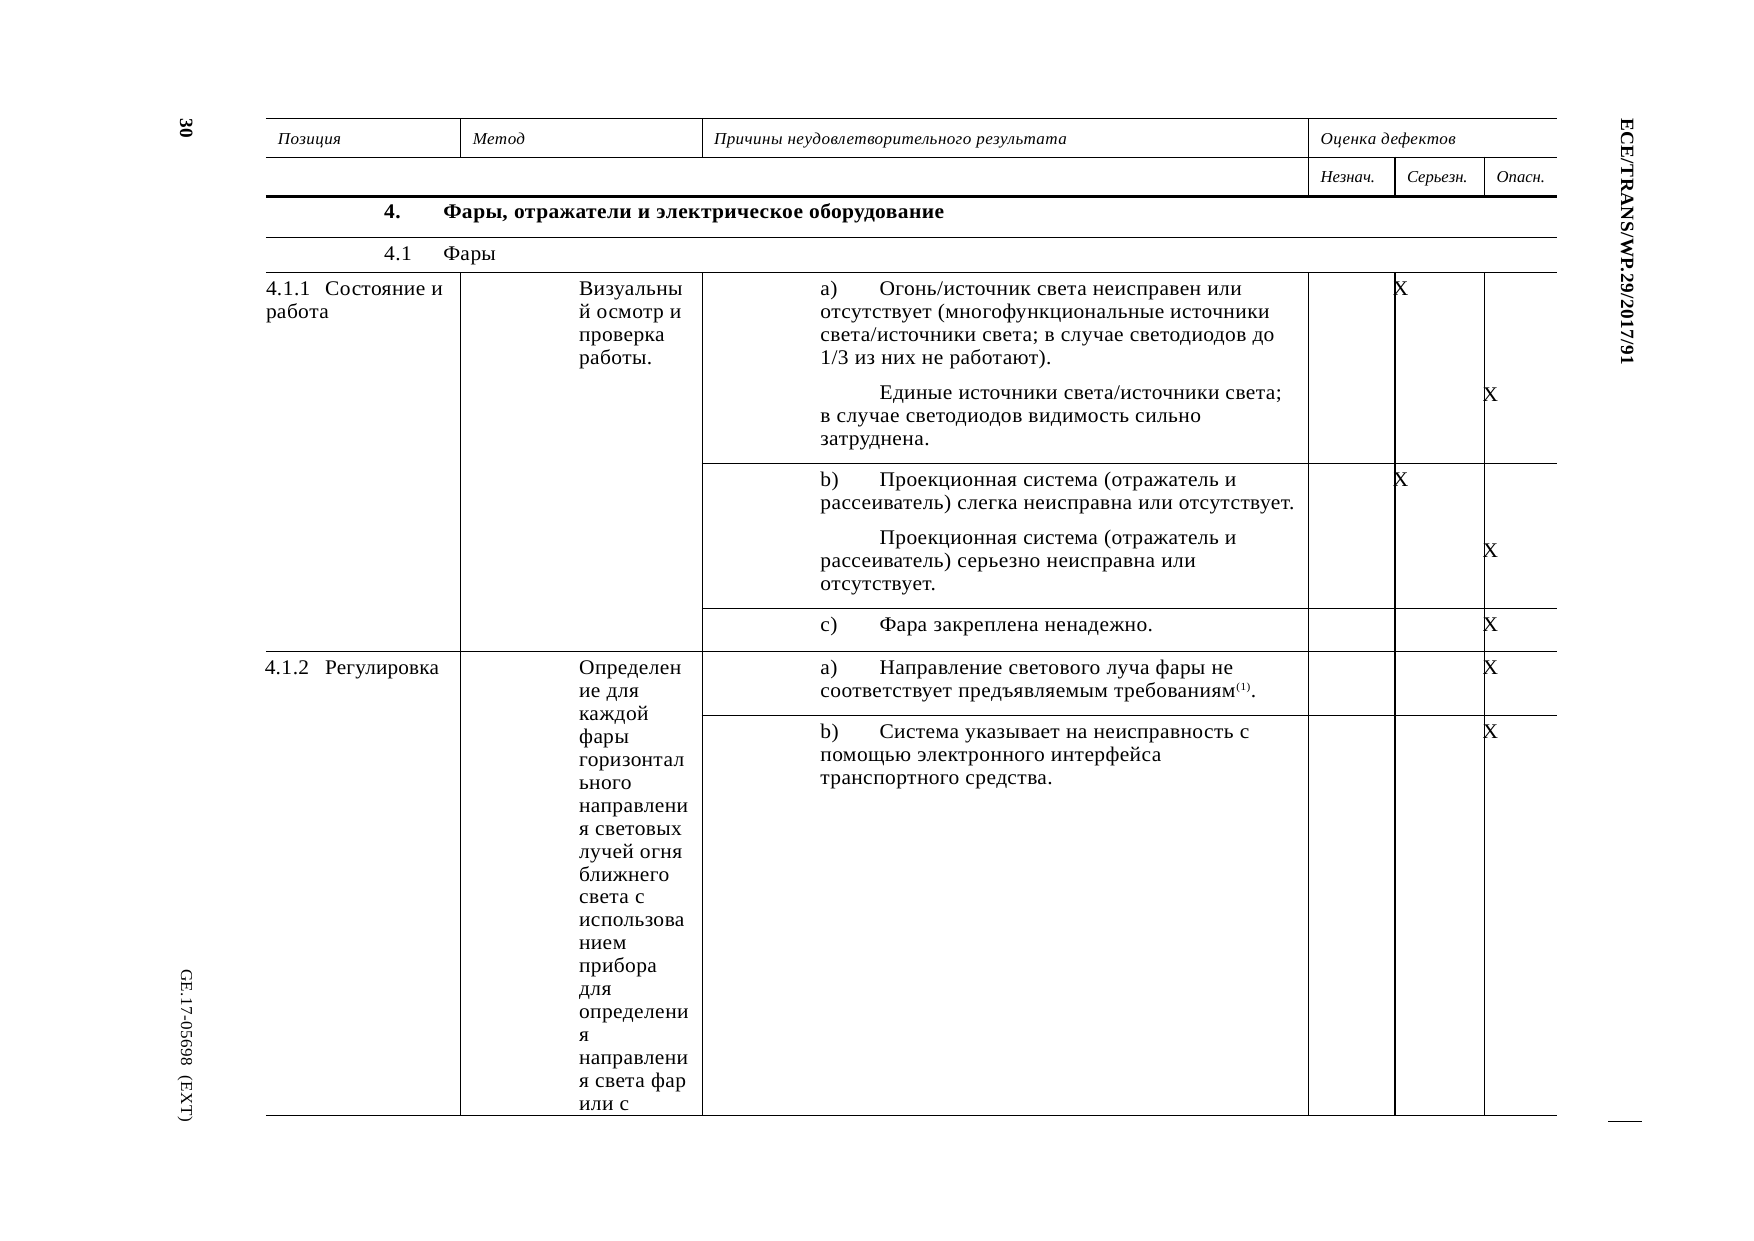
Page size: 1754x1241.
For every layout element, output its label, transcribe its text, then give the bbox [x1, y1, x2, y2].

table_cell [1485, 716, 1557, 1115]
table_cell [1485, 464, 1557, 607]
table_cell X [1396, 464, 1484, 607]
table_cell c) Фара закреплена ненадежно. [703, 609, 1308, 651]
table_cell 4.1 Фары [266, 238, 1557, 272]
table_cell [1309, 652, 1394, 715]
table_cell X [1396, 273, 1484, 463]
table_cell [703, 716, 1308, 1115]
table_cell Опасн. [1485, 158, 1557, 195]
table_cell Незнач. [1309, 158, 1394, 195]
table_cell 4. Фары, отражатели и электрическое оборудование [266, 198, 1557, 237]
table_header Метод [461, 119, 702, 157]
table_cell [1485, 652, 1557, 715]
table_cell X [1396, 716, 1484, 1115]
table_cell [1309, 609, 1394, 651]
table_cell [1485, 609, 1557, 651]
table_cell b) Проекционная система (отражатель и рассеиватель) слегка неисправна или отсутствует. Проекционная система (отражатель и рассеиватель) серьезно неисправна или отсутствует. [703, 464, 1308, 607]
table_cell 4.1.1 Состояние и работа [266, 273, 460, 651]
table_cell X [1309, 273, 1394, 463]
table_cell Определение для каждой фары горизонтального направления световых лучей огня ближнего света с использованием прибора для определения направления света фар или с использованием электронного интерфейса транспортного средства. [461, 652, 702, 1115]
table_cell [1309, 716, 1394, 1115]
table_cell [1485, 273, 1557, 463]
table_header Оценка дефектов [1309, 119, 1557, 157]
table_cell X [1396, 652, 1484, 715]
table_cell [266, 158, 1308, 195]
table_cell Серьезн. [1396, 158, 1484, 195]
table_cell Визуальный осмотр и проверка работы. [461, 273, 702, 651]
table_cell 4.1.2 Регулировка [266, 652, 460, 1115]
table_cell a) Направление светового луча фары не соответствует предъявляемым требованиям(1). [703, 652, 1308, 715]
table_cell a) Огонь/источник света неисправен или отсутствует (многофункциональные источники света/источники света; в случае светодиодов до 1/3 из них не работают). Единые источники света/источники света; в случае светодиодов видимость сильно затруднена. [703, 273, 1308, 463]
table_header Позиция [266, 119, 460, 157]
table_cell X [1396, 609, 1484, 651]
table_cell X [1309, 464, 1394, 607]
table_header Причины неудовлетворительного результата [703, 119, 1308, 157]
